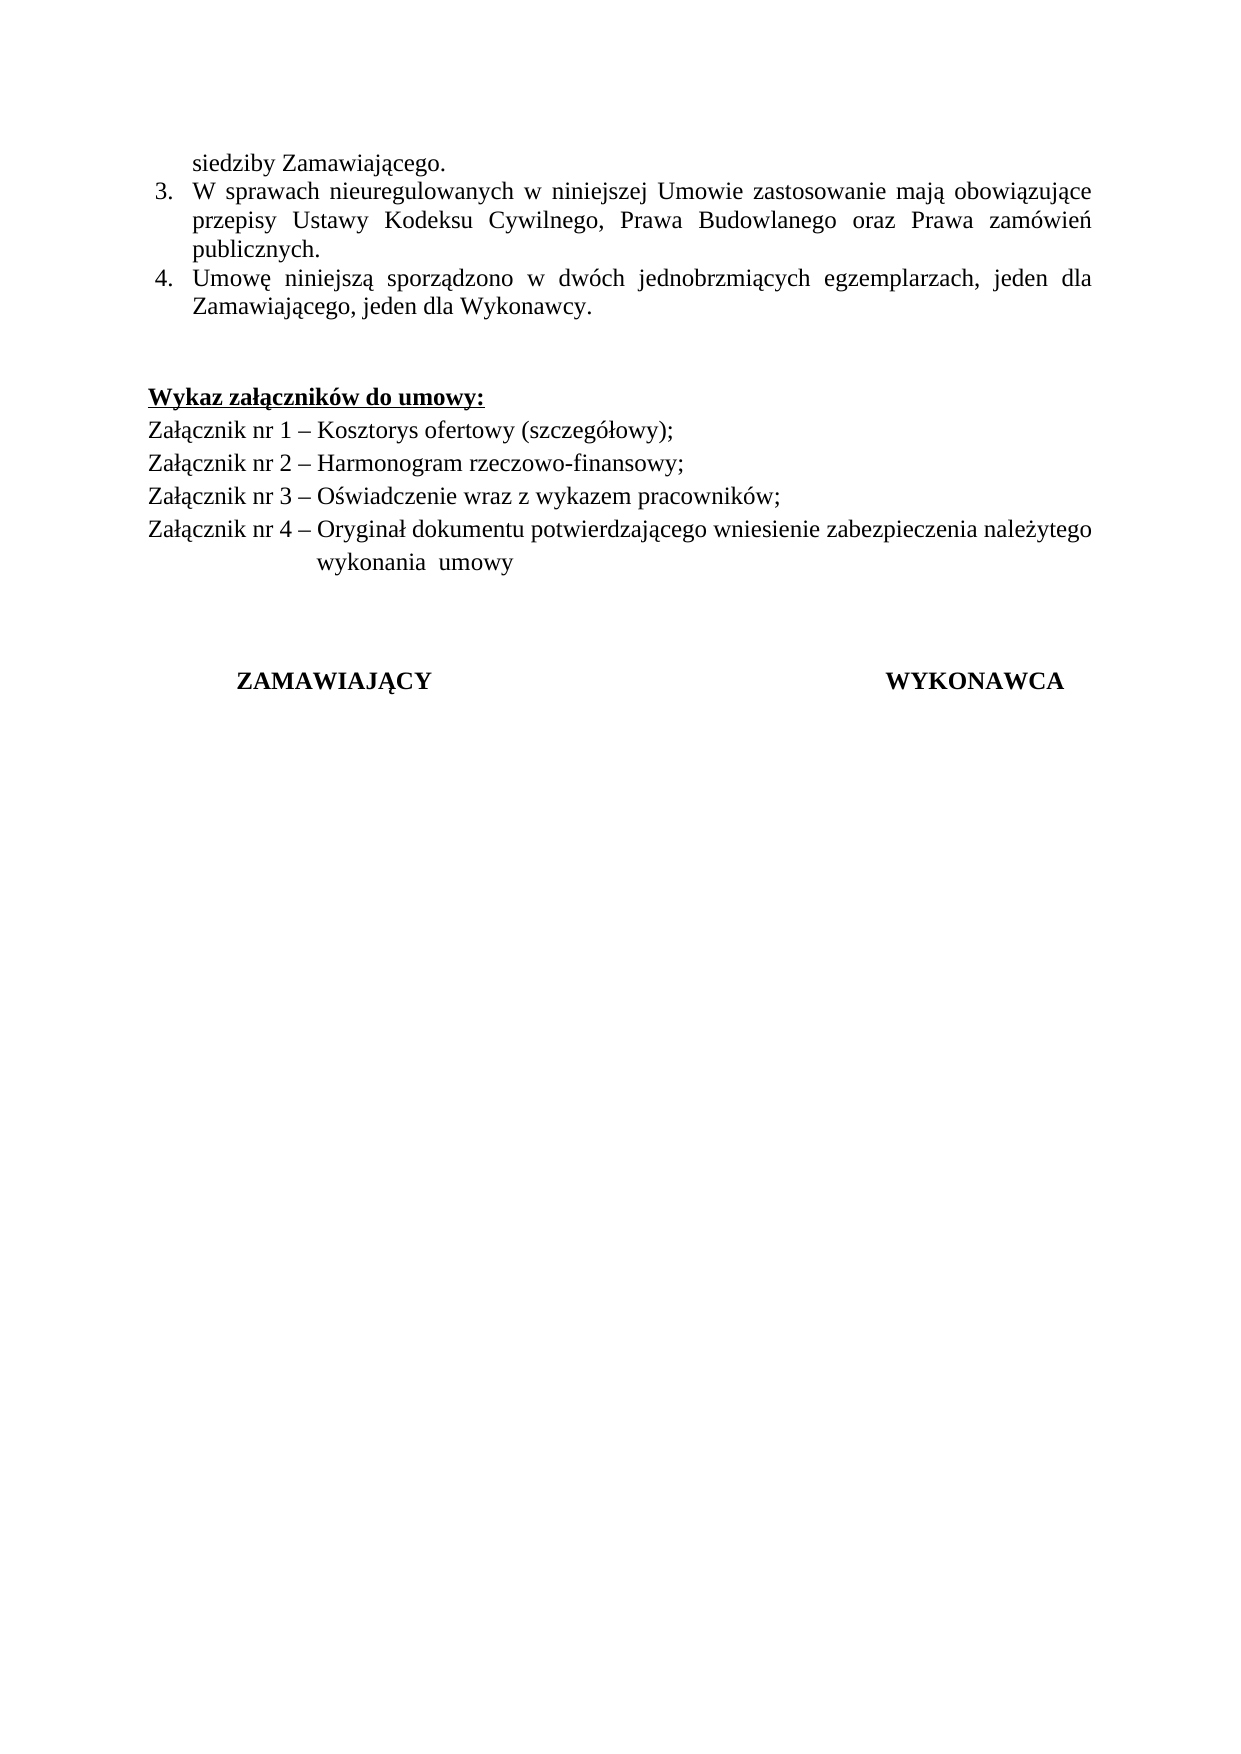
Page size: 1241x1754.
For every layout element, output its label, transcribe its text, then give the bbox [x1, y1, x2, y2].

text Załącznik nr 4 – Oryginał dokumentu potwierdzającego wniesienie zabezpieczenia należytego [148, 514, 1093, 543]
text ZAMAWIAJĄCY WYKONAWCA [148, 666, 1093, 695]
text wykonania umowy [148, 547, 1093, 576]
text Załącznik nr 3 – Oświadczenie wraz z wykazem pracowników; [148, 481, 1093, 510]
text Załącznik nr 2 – Harmonogram rzeczowo-finansowy; [148, 448, 1093, 477]
list W sprawach nieuregulowanych w niniejszej Umowie zastosowanie mają obowiązujące przepisy Ustawy Kodeksu Cywilnego, Prawa Budowlanego oraz Prawa zamówień publicznych. [154, 176, 1093, 263]
text Załącznik nr 1 – Kosztorys ofertowy (szczegółowy); [148, 415, 1093, 444]
text Wykaz załączników do umowy: [148, 382, 1093, 411]
text siedziby Zamawiającego. [192, 148, 1093, 176]
list Umowę niniejszą sporządzono w dwóch jednobrzmiących egzemplarzach, jeden dla Zamawiającego, jeden dla Wykonawcy. [154, 263, 1093, 320]
